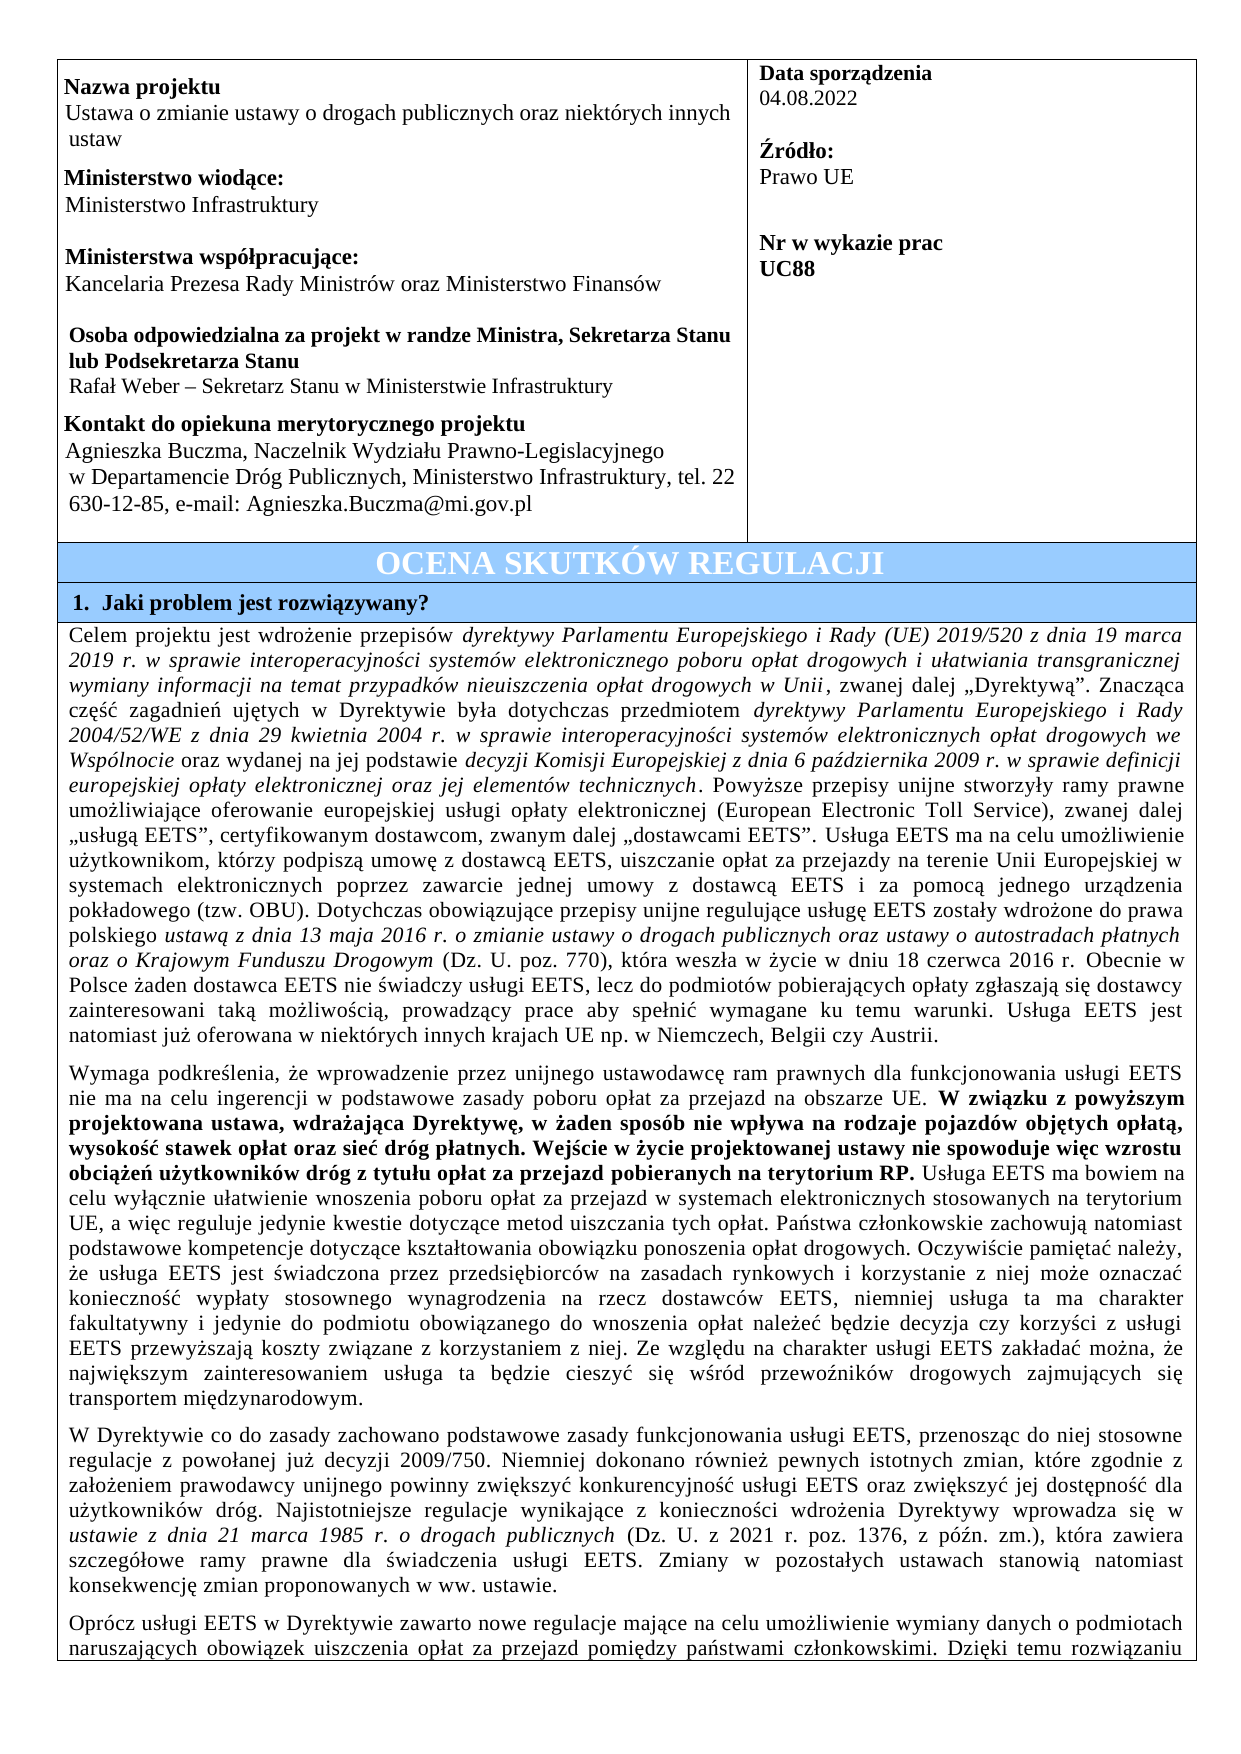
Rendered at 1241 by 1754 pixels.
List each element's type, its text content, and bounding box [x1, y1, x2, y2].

table_header Data sporządzenia Źródło: Nr w wykazie prac UC88 [748, 60, 1196, 542]
table_cell OCENA SKUTKÓW REGULACJI [58, 543, 1196, 582]
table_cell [58, 623, 1196, 1660]
table_cell Jaki problem jest rozwiązywany? [58, 583, 1196, 622]
table_header Nazwa projektu Ustawa o zmianie ustawy o drogach publicznych oraz niektórych innych ustaw Ministerstwo wiodące: Ministerstwo Infrastruktury Ministerstwa współpracujące: Kancelaria Prezesa Rady Ministrów oraz Ministerstwo Finansów Osoba odpowiedzialna za projekt w randze Ministra, Sekretarza Stanu lub Podsekretarza Stanu Rafał Weber – Sekretarz Stanu w Ministerstwie Infrastruktury Kontakt do opiekuna merytorycznego projektu Agnieszka Buczma, Naczelnik Wydziału Prawno-Legislacyjnego w Departamencie Dróg Publicznych, Ministerstwo Infrastruktury, tel. 22 630-12-85, e-mail: Agnieszka.Buczma@mi.gov.pl [58, 60, 747, 542]
